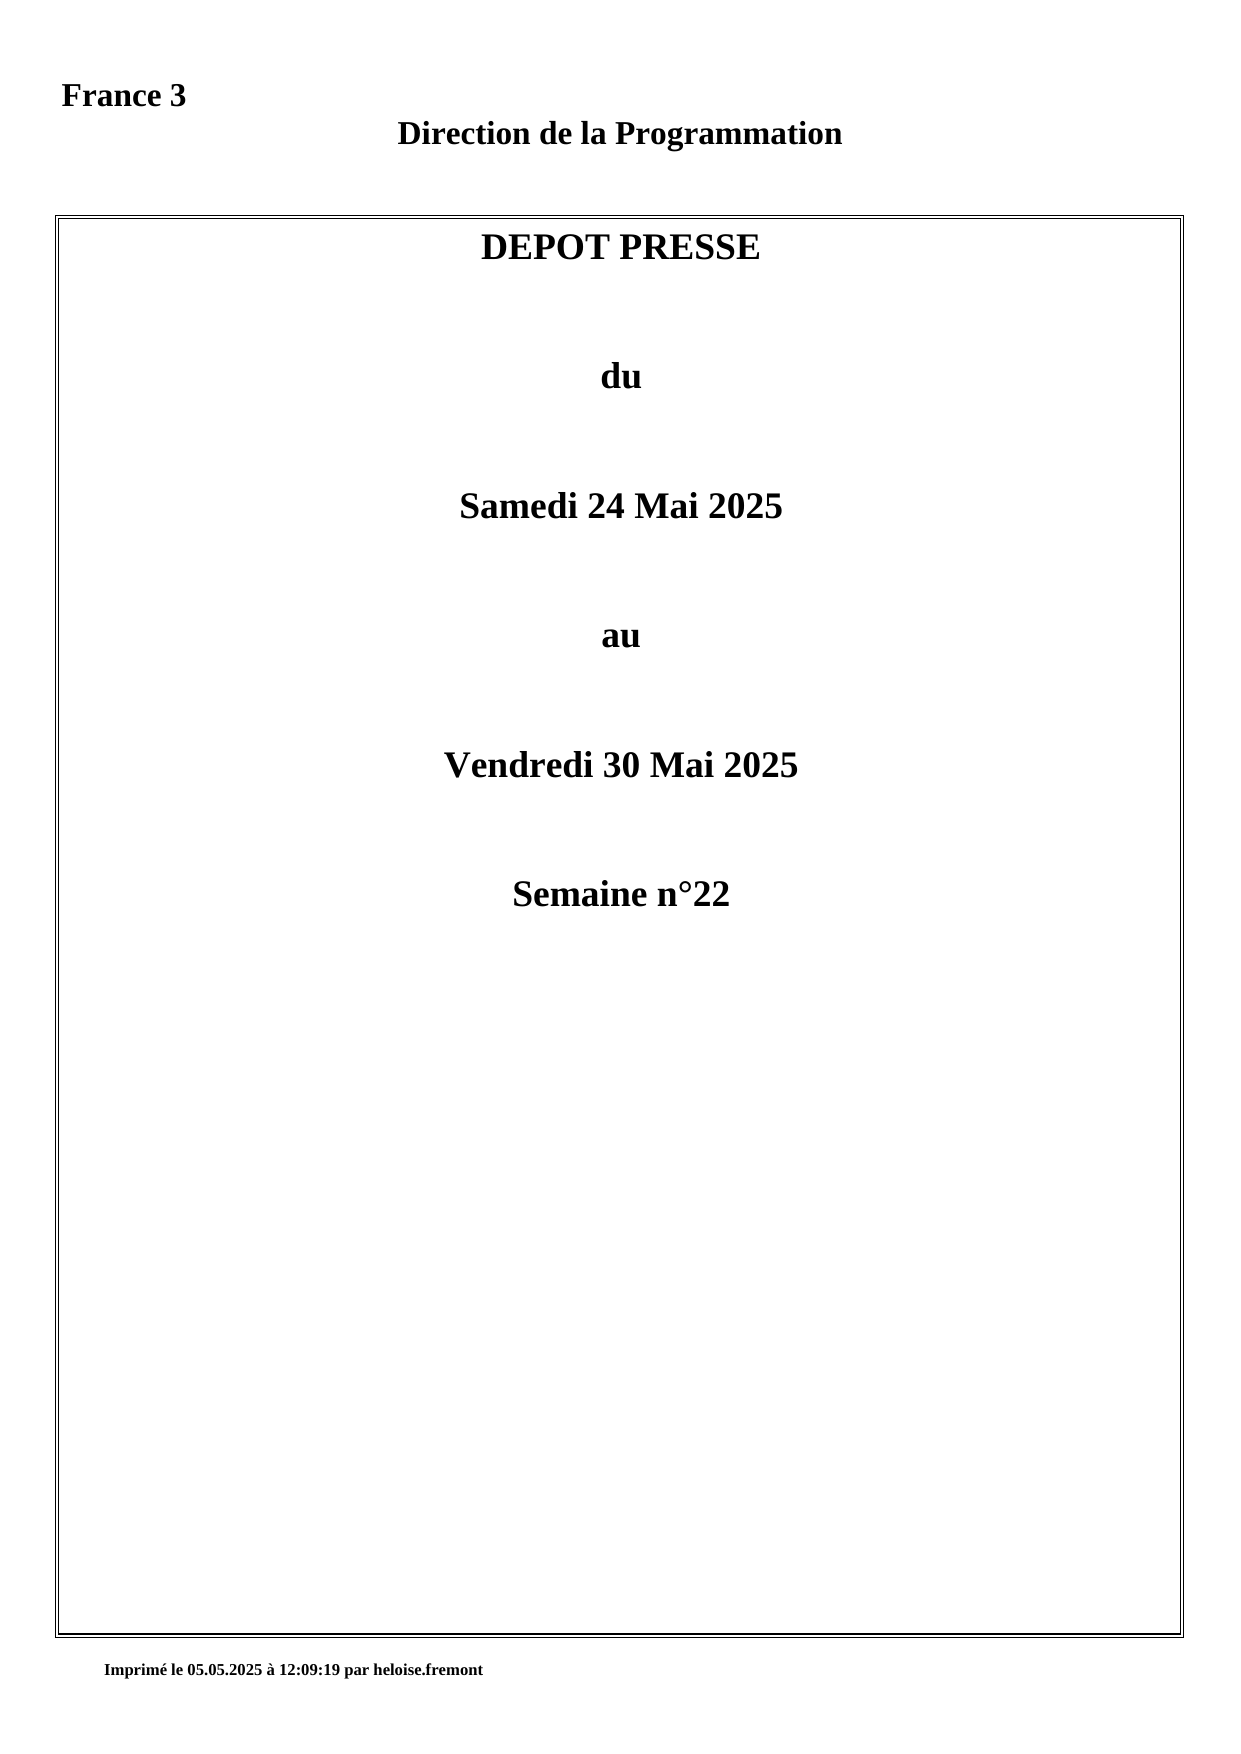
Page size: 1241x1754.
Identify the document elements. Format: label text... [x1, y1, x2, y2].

text Vendredi 30 Mai 2025 [63, 742, 1179, 785]
text du [63, 354, 1179, 397]
text DEPOT PRESSE [63, 224, 1179, 268]
text Samedi 24 Mai 2025 [63, 483, 1179, 526]
text au [63, 613, 1179, 656]
text Semaine n°22 [63, 871, 1179, 914]
